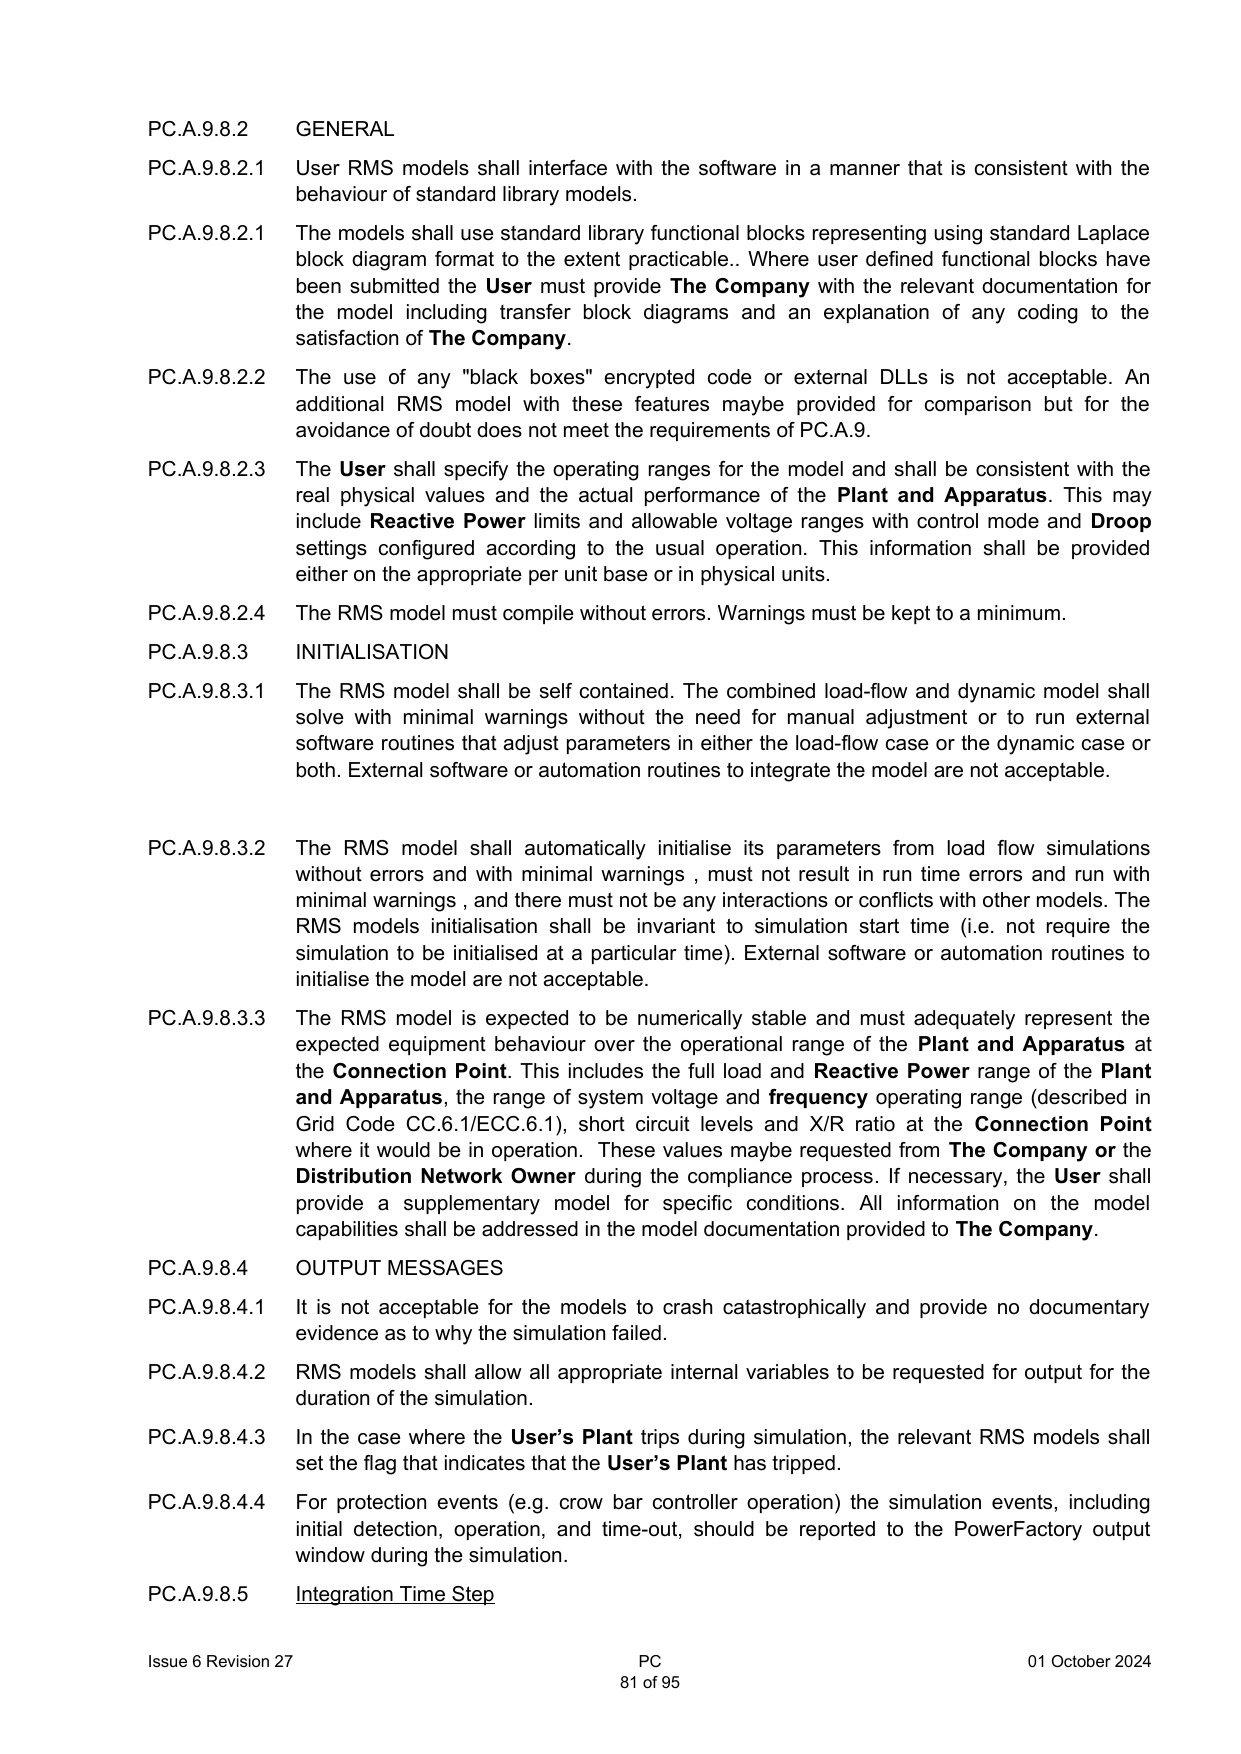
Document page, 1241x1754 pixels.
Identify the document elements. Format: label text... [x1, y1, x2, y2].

text PC.A.9.8.4.1 It is not acceptable for the models to crash catastrophically and provide no documentary evidence as to why the simulation failed. [148, 1294, 1152, 1345]
text PC.A.9.8.5 Integration Time Step [148, 1582, 1152, 1606]
text PC.A.9.8.4.2 RMS models shall allow all appropriate internal variables to be requested for output for the duration of the simulation. [148, 1360, 1152, 1410]
text PC.A.9.8.4.4 For protection events (e.g. crow bar controller operation) the simulation events, including initial detection, operation, and time-out, should be reported to the PowerFactory output window during the simulation. [148, 1490, 1152, 1567]
text PC.A.9.8.2.1 User RMS models shall interface with the software in a manner that is consistent with the behaviour of standard library models. [148, 156, 1152, 206]
text PC.A.9.8.4 Output Messages [148, 1256, 1152, 1279]
text PC.A.9.8.2.2 The use of any "black boxes" encrypted code or external DLLs is not acceptable. An additional RMS model with these features maybe provided for comparison but for the avoidance of doubt does not meet the requirements of PC.A.9. [148, 365, 1152, 442]
text PC.A.9.8.2.4 The RMS model must compile without errors. Warnings must be kept to a minimum. [148, 601, 1152, 625]
text PC.A.9.8.3.2 The RMS model shall automatically initialise its parameters from load flow simulations without errors and with minimal warnings , must not result in run time errors and run with minimal warnings , and there must not be any interactions or conflicts with other models. The RMS models initialisation shall be invariant to simulation start time (i.e. not require the simulation to be initialised at a particular time). External software or automation routines to initialise the model are not acceptable. [148, 835, 1152, 991]
text PC.A.9.8.2.3 The User shall specify the operating ranges for the model and shall be consistent with the real physical values and the actual performance of the Plant and Apparatus. This may include Reactive Power limits and allowable voltage ranges with control mode and Droop settings configured according to the usual operation. This information shall be provided either on the appropriate per unit base or in physical units. [148, 457, 1152, 586]
text PC.A.9.8.3 Initialisation [148, 640, 1152, 664]
text PC.A.9.8.2 General [148, 117, 1152, 141]
text PC.A.9.8.2.1 The models shall use standard library functional blocks representing using standard Laplace block diagram format to the extent practicable.. Where user defined functional blocks have been submitted the User must provide The Company with the relevant documentation for the model including transfer block diagrams and an explanation of any coding to the satisfaction of The Company. [148, 221, 1152, 350]
text PC.A.9.8.4.3 In the case where the User’s Plant trips during simulation, the relevant RMS models shall set the flag that indicates that the User’s Plant has tripped. [148, 1425, 1152, 1475]
text PC.A.9.8.3.3 The RMS model is expected to be numerically stable and must adequately represent the expected equipment behaviour over the operational range of the Plant and Apparatus at the Connection Point. This includes the full load and Reactive Power range of the Plant and Apparatus, the range of system voltage and frequency operating range (described in Grid Code CC.6.1/ECC.6.1), short circuit levels and X/R ratio at the Connection Point where it would be in operation. These values maybe requested from The Company or the Distribution Network Owner during the compliance process. If necessary, the User shall provide a supplementary model for specific conditions. All information on the model capabilities shall be addressed in the model documentation provided to The Company. [148, 1006, 1152, 1241]
text PC.A.9.8.3.1 The RMS model shall be self contained. The combined load-flow and dynamic model shall solve with minimal warnings without the need for manual adjustment or to run external software routines that adjust parameters in either the load-flow case or the dynamic case or both. External software or automation routines to integrate the model are not acceptable. [148, 678, 1152, 782]
